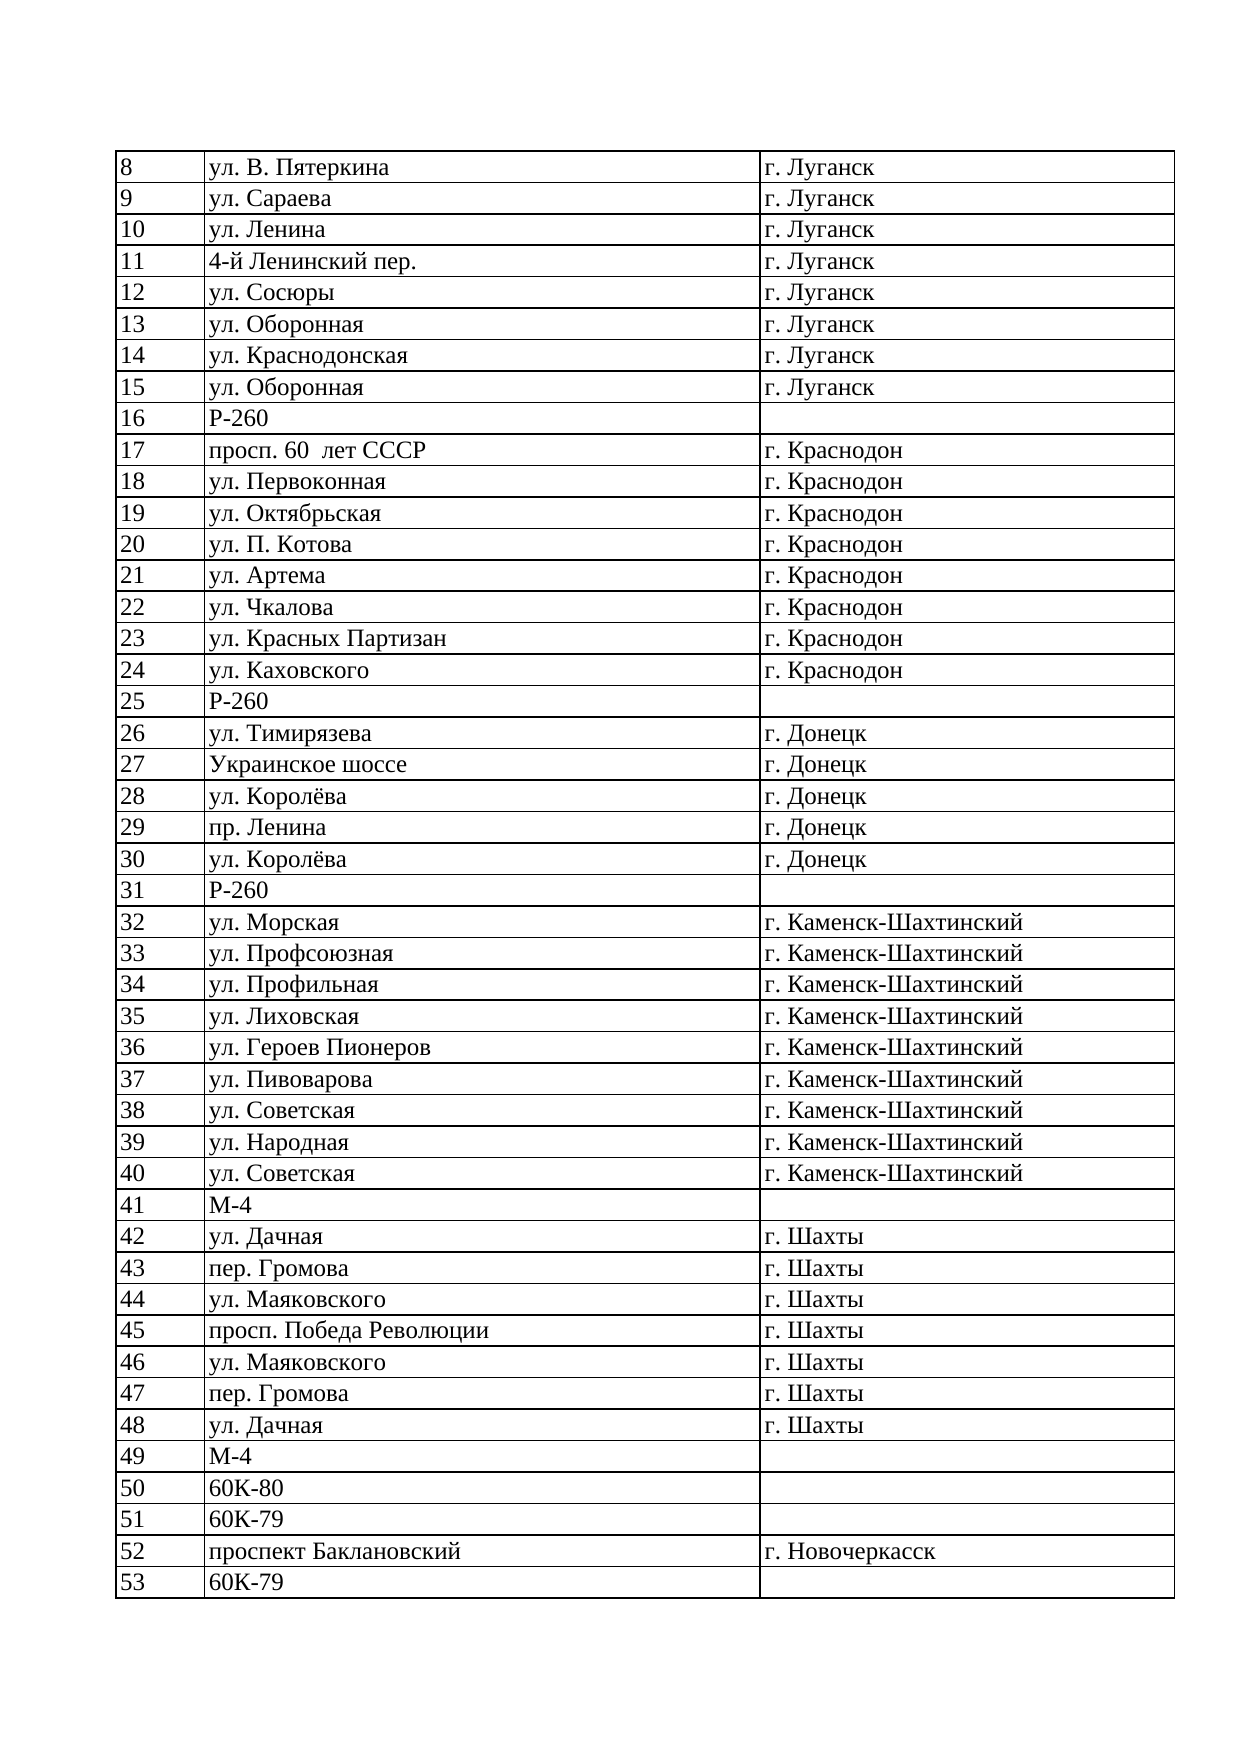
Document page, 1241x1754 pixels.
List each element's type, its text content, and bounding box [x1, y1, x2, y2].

table_cell 9 [117, 183, 204, 213]
table_cell г. Каменск-Шахтинский [761, 1095, 1174, 1125]
table_cell 23 [117, 623, 204, 653]
table_cell [761, 1441, 1174, 1471]
table_cell ул. Морская [205, 907, 759, 936]
table_cell ул. Оборонная [205, 372, 759, 402]
table_cell г. Луганск [761, 372, 1174, 402]
table_cell г. Каменск-Шахтинский [761, 1127, 1174, 1157]
table_cell 50 [117, 1473, 204, 1503]
table_cell 37 [117, 1064, 204, 1094]
table_cell г. Луганск [761, 246, 1174, 276]
table_cell 14 [117, 340, 204, 370]
table_cell 4-й Ленинский пер. [205, 246, 759, 276]
table_cell пр. Ленина [205, 812, 759, 842]
table_cell г. Краснодон [761, 529, 1174, 559]
table_cell ул. Маяковского [205, 1347, 759, 1377]
table_cell М-4 [205, 1441, 759, 1471]
table_cell г. Луганск [761, 183, 1174, 213]
table_cell г. Краснодон [761, 592, 1174, 622]
table_cell 40 [117, 1158, 204, 1188]
table_cell 34 [117, 970, 204, 999]
table_cell 45 [117, 1316, 204, 1345]
table_cell г. Луганск [761, 309, 1174, 339]
table_cell г. Каменск-Шахтинский [761, 970, 1174, 999]
table_cell г. Донецк [761, 812, 1174, 842]
table_cell 17 [117, 435, 204, 464]
table_cell г. Краснодон [761, 466, 1174, 496]
table_cell [761, 1504, 1174, 1534]
table_cell г. Донецк [761, 844, 1174, 873]
table_cell Р-260 [205, 686, 759, 716]
table_cell 16 [117, 403, 204, 433]
table_cell 29 [117, 812, 204, 842]
table_cell ул. Героев Пионеров [205, 1032, 759, 1062]
table_cell г. Луганск [761, 215, 1174, 244]
table_cell 8 [117, 152, 204, 181]
table_cell г. Донецк [761, 718, 1174, 748]
table_cell ул. Пивоварова [205, 1064, 759, 1094]
table_cell ул. Советская [205, 1158, 759, 1188]
table_cell ул. Дачная [205, 1410, 759, 1440]
table_cell Украинское шоссе [205, 749, 759, 779]
table_cell 15 [117, 372, 204, 402]
table_cell 35 [117, 1001, 204, 1031]
table_cell 39 [117, 1127, 204, 1157]
table_cell ул. Королёва [205, 844, 759, 873]
table_cell М-4 [205, 1190, 759, 1219]
table_cell 10 [117, 215, 204, 244]
table_cell 25 [117, 686, 204, 716]
table_cell г. Луганск [761, 152, 1174, 181]
table_cell ул. Каховского [205, 655, 759, 685]
table_cell 31 [117, 875, 204, 905]
table_cell [761, 1473, 1174, 1503]
table_cell ул. Артема [205, 561, 759, 590]
table_cell 53 [117, 1567, 204, 1597]
table_cell пер. Громова [205, 1378, 759, 1408]
table_cell [761, 875, 1174, 905]
table_cell г. Каменск-Шахтинский [761, 1158, 1174, 1188]
table_cell [761, 403, 1174, 433]
table_cell г. Шахты [761, 1378, 1174, 1408]
table_cell [761, 686, 1174, 716]
table_cell г. Луганск [761, 277, 1174, 307]
table_cell ул. Сараева [205, 183, 759, 213]
table_cell ул. Королёва [205, 781, 759, 811]
table_cell 11 [117, 246, 204, 276]
table_cell 21 [117, 561, 204, 590]
table_cell 42 [117, 1221, 204, 1251]
table_cell ул. Советская [205, 1095, 759, 1125]
table_cell 60К-79 [205, 1504, 759, 1534]
table_cell ул. Оборонная [205, 309, 759, 339]
table_cell 48 [117, 1410, 204, 1440]
table_cell 44 [117, 1284, 204, 1314]
table_cell ул. Октябрьская [205, 498, 759, 527]
table_cell ул. Краснодонская [205, 340, 759, 370]
table_cell г. Каменск-Шахтинский [761, 1064, 1174, 1094]
table_cell 60К-79 [205, 1567, 759, 1597]
table_cell г. Каменск-Шахтинский [761, 938, 1174, 968]
table_cell 27 [117, 749, 204, 779]
table_cell г. Шахты [761, 1284, 1174, 1314]
table_cell ул. В. Пятеркина [205, 152, 759, 181]
table_cell г. Шахты [761, 1221, 1174, 1251]
table_cell ул. Ленина [205, 215, 759, 244]
table_cell пер. Громова [205, 1253, 759, 1282]
table_cell ул. Лиховская [205, 1001, 759, 1031]
table_cell 36 [117, 1032, 204, 1062]
table_cell г. Шахты [761, 1410, 1174, 1440]
table_cell г. Краснодон [761, 623, 1174, 653]
table_cell 22 [117, 592, 204, 622]
table_cell 18 [117, 466, 204, 496]
table_cell [761, 1190, 1174, 1219]
table_cell 46 [117, 1347, 204, 1377]
table_cell г. Краснодон [761, 435, 1174, 464]
table_cell г. Шахты [761, 1316, 1174, 1345]
table_cell ул. Профильная [205, 970, 759, 999]
table_cell 52 [117, 1536, 204, 1566]
table_cell 26 [117, 718, 204, 748]
table_cell ул. Народная [205, 1127, 759, 1157]
table_cell ул. Первоконная [205, 466, 759, 496]
table_cell ул. Красных Партизан [205, 623, 759, 653]
table_cell ул. Дачная [205, 1221, 759, 1251]
table_cell просп. Победа Революции [205, 1316, 759, 1345]
table_cell просп. 60 лет СССР [205, 435, 759, 464]
table_cell Р-260 [205, 875, 759, 905]
table_cell 43 [117, 1253, 204, 1282]
table_cell 20 [117, 529, 204, 559]
table_cell г. Шахты [761, 1253, 1174, 1282]
table_cell 12 [117, 277, 204, 307]
table_cell г. Луганск [761, 340, 1174, 370]
table_cell 49 [117, 1441, 204, 1471]
table_cell ул. Чкалова [205, 592, 759, 622]
table_cell 19 [117, 498, 204, 527]
table_cell 47 [117, 1378, 204, 1408]
table_cell г. Каменск-Шахтинский [761, 907, 1174, 936]
table_cell 30 [117, 844, 204, 873]
table_cell 51 [117, 1504, 204, 1534]
table_cell г. Каменск-Шахтинский [761, 1032, 1174, 1062]
table_cell г. Новочеркасск [761, 1536, 1174, 1566]
table_cell 28 [117, 781, 204, 811]
table_cell ул. Тимирязева [205, 718, 759, 748]
table_cell г. Краснодон [761, 498, 1174, 527]
table_cell ул. Сосюры [205, 277, 759, 307]
table_cell 13 [117, 309, 204, 339]
table_cell ул. Профсоюзная [205, 938, 759, 968]
table_cell Р-260 [205, 403, 759, 433]
table_cell г. Донецк [761, 781, 1174, 811]
table_cell 24 [117, 655, 204, 685]
table_cell г. Краснодон [761, 655, 1174, 685]
table_cell 38 [117, 1095, 204, 1125]
table_cell ул. Маяковского [205, 1284, 759, 1314]
table_cell проспект Баклановский [205, 1536, 759, 1566]
table_cell г. Шахты [761, 1347, 1174, 1377]
table_cell 41 [117, 1190, 204, 1219]
table_cell 32 [117, 907, 204, 936]
table_cell г. Донецк [761, 749, 1174, 779]
table_cell г. Краснодон [761, 561, 1174, 590]
table_cell [761, 1567, 1174, 1597]
table_cell г. Каменск-Шахтинский [761, 1001, 1174, 1031]
table_cell 33 [117, 938, 204, 968]
table_cell ул. П. Котова [205, 529, 759, 559]
table_cell 60К-80 [205, 1473, 759, 1503]
